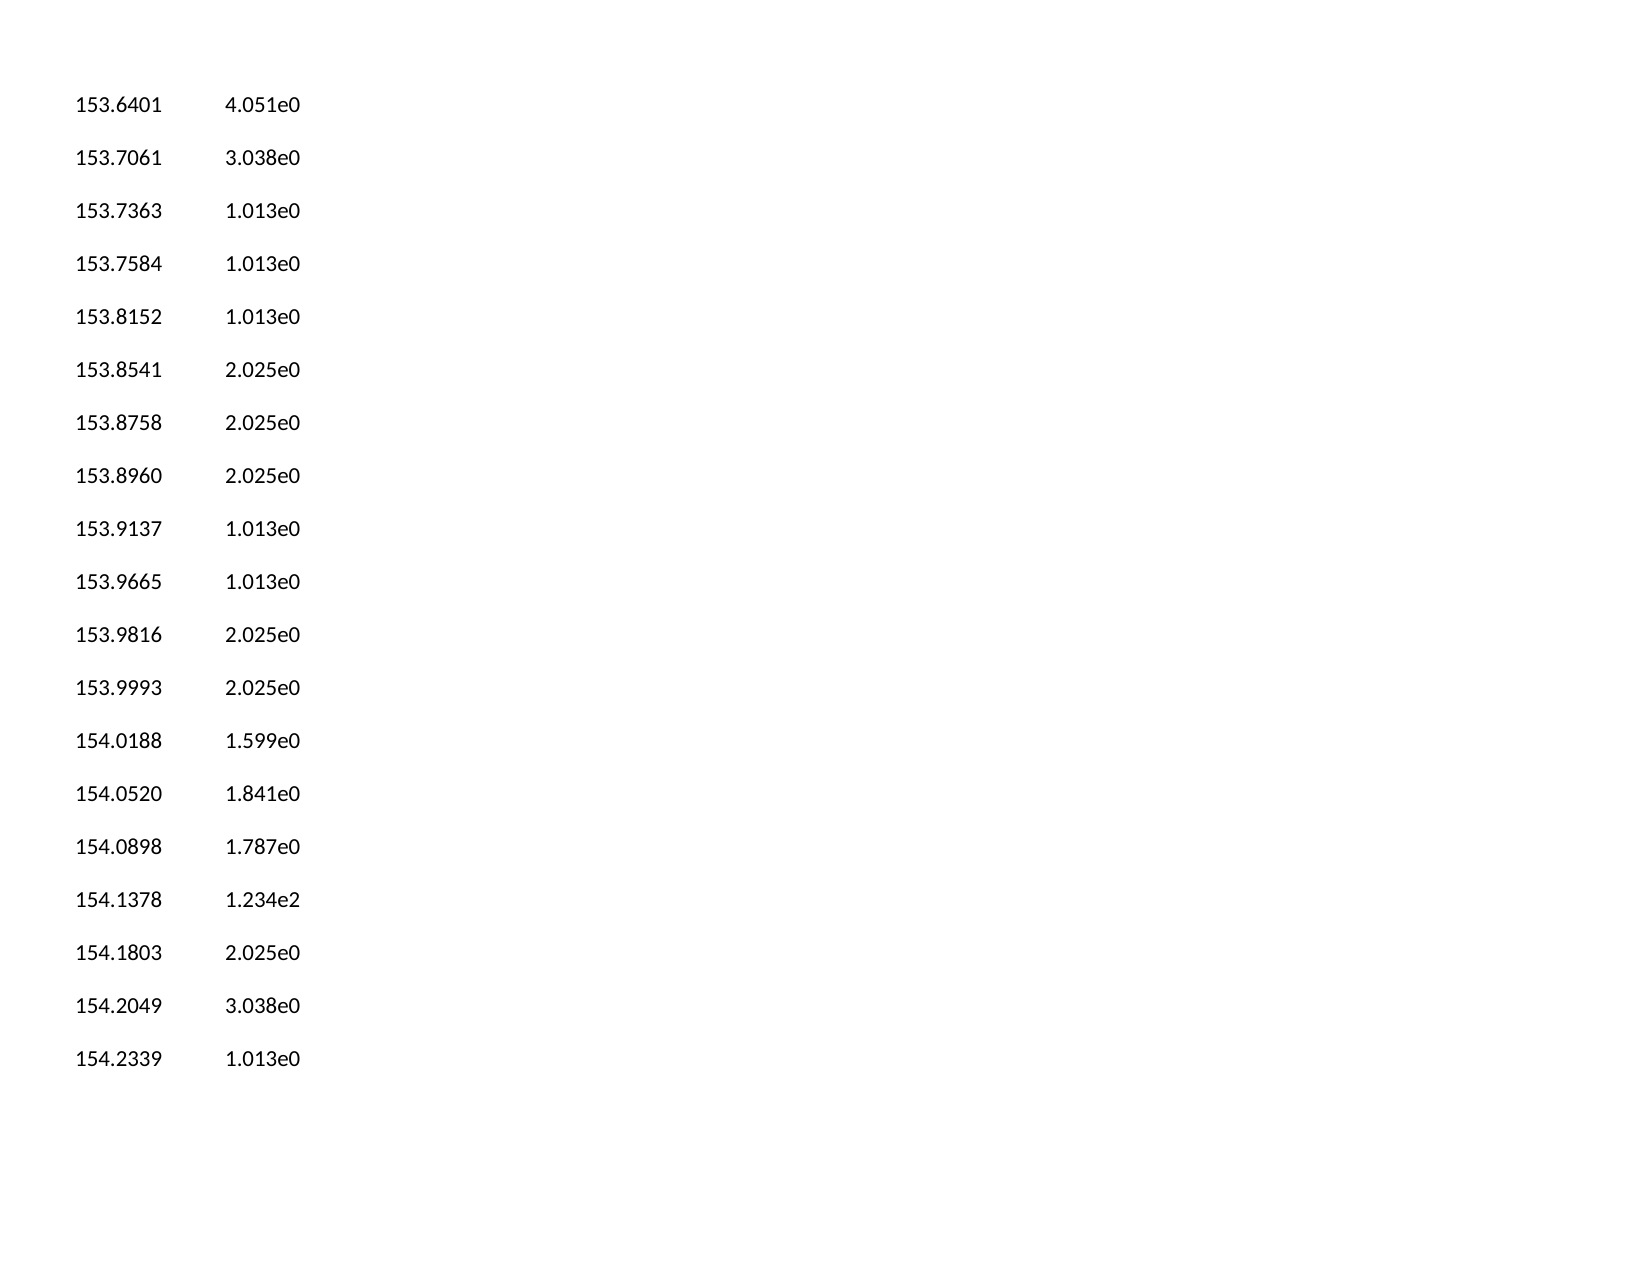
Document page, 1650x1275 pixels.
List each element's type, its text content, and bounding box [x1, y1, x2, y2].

text 154.1803 2.025e0 [75, 938, 1563, 966]
text 153.9137 1.013e0 [75, 514, 1563, 542]
text 153.7363 1.013e0 [75, 196, 1563, 224]
text 153.8960 2.025e0 [75, 461, 1563, 489]
text 153.8758 2.025e0 [75, 408, 1563, 436]
text 154.0898 1.787e0 [75, 832, 1563, 860]
text 153.6401 4.051e0 [75, 90, 1563, 118]
text 154.0188 1.599e0 [75, 726, 1563, 754]
text 153.8541 2.025e0 [75, 355, 1563, 383]
text 154.1378 1.234e2 [75, 885, 1563, 913]
text 153.9665 1.013e0 [75, 567, 1563, 595]
text 154.2339 1.013e0 [75, 1044, 1563, 1072]
text 153.9993 2.025e0 [75, 673, 1563, 701]
text 153.7061 3.038e0 [75, 143, 1563, 171]
text 153.8152 1.013e0 [75, 302, 1563, 330]
text 153.7584 1.013e0 [75, 249, 1563, 277]
text 154.0520 1.841e0 [75, 779, 1563, 807]
text 153.9816 2.025e0 [75, 620, 1563, 648]
text 154.2049 3.038e0 [75, 991, 1563, 1019]
